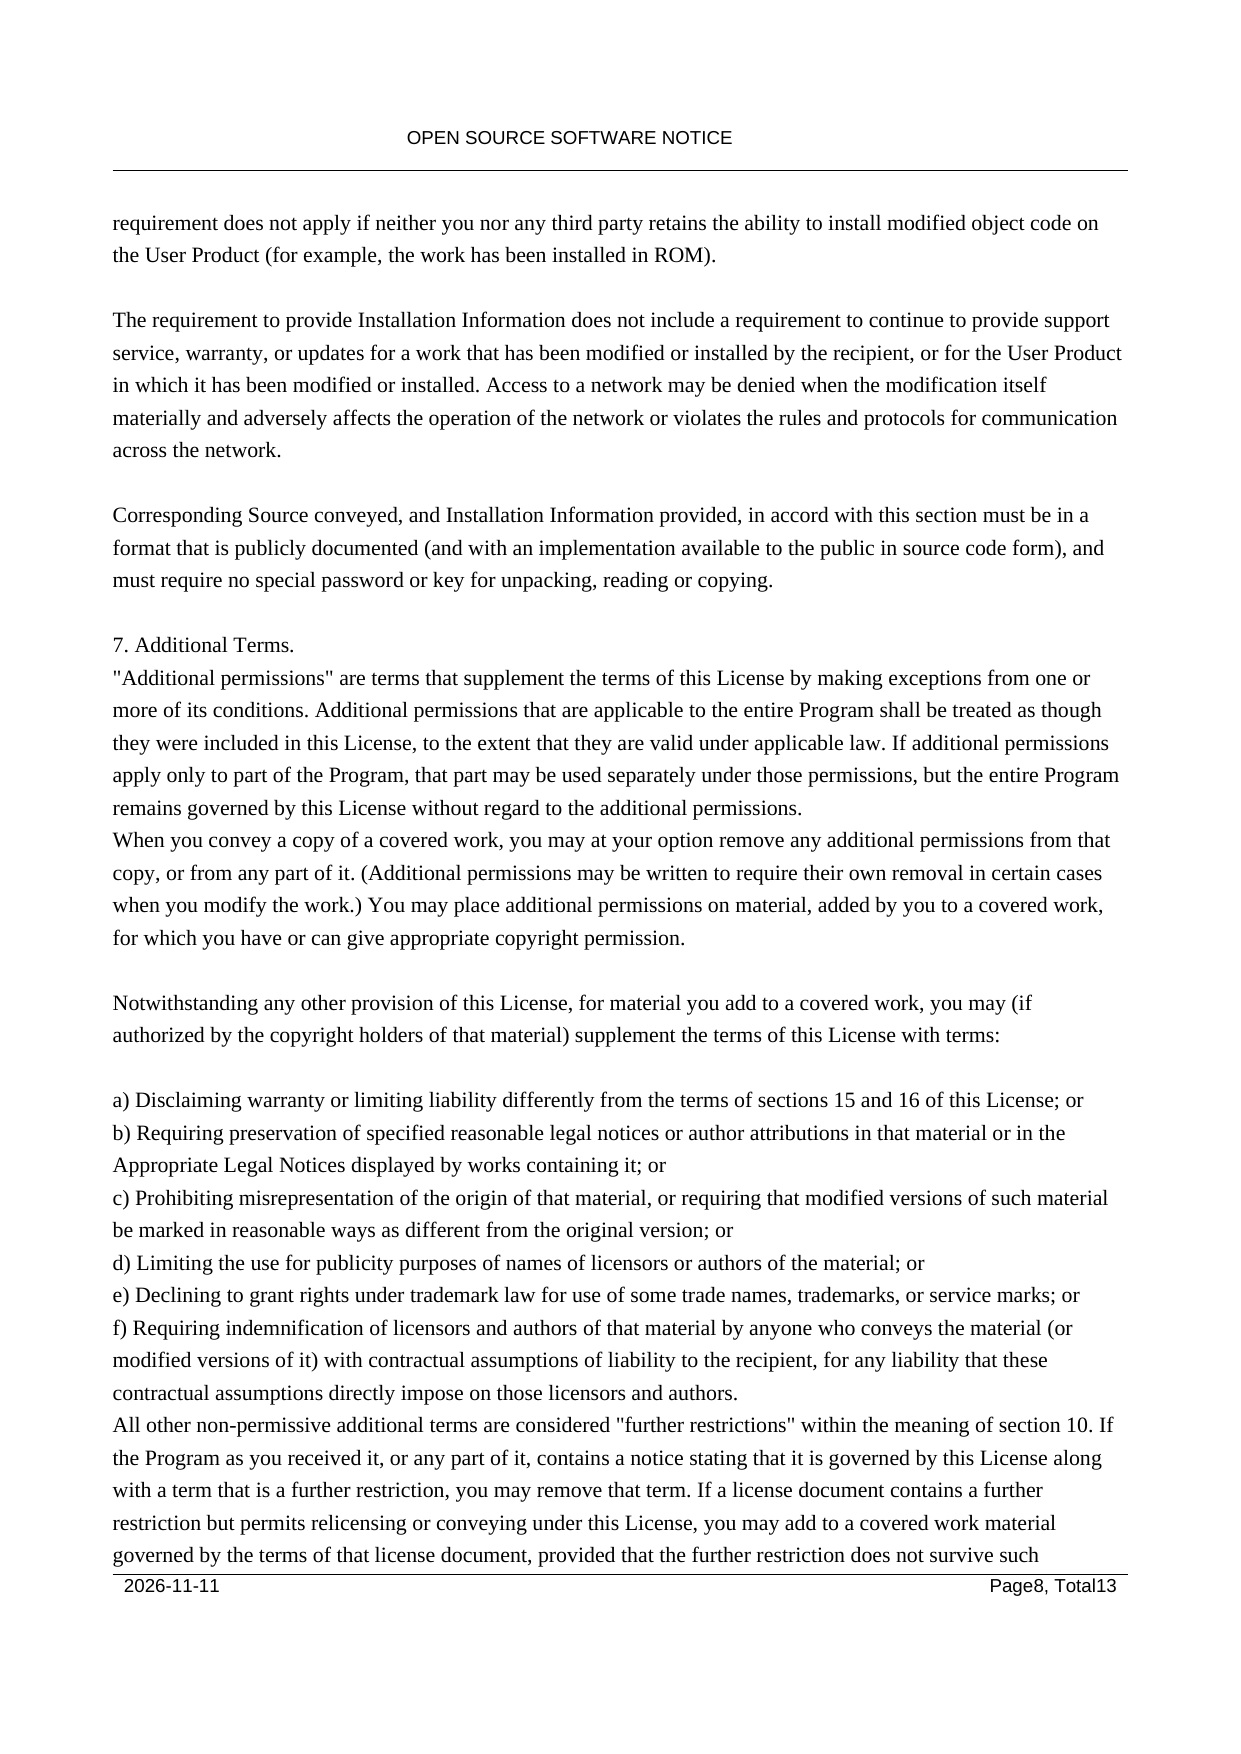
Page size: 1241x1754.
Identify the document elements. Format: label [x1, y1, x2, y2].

text [112, 206, 1128, 1571]
